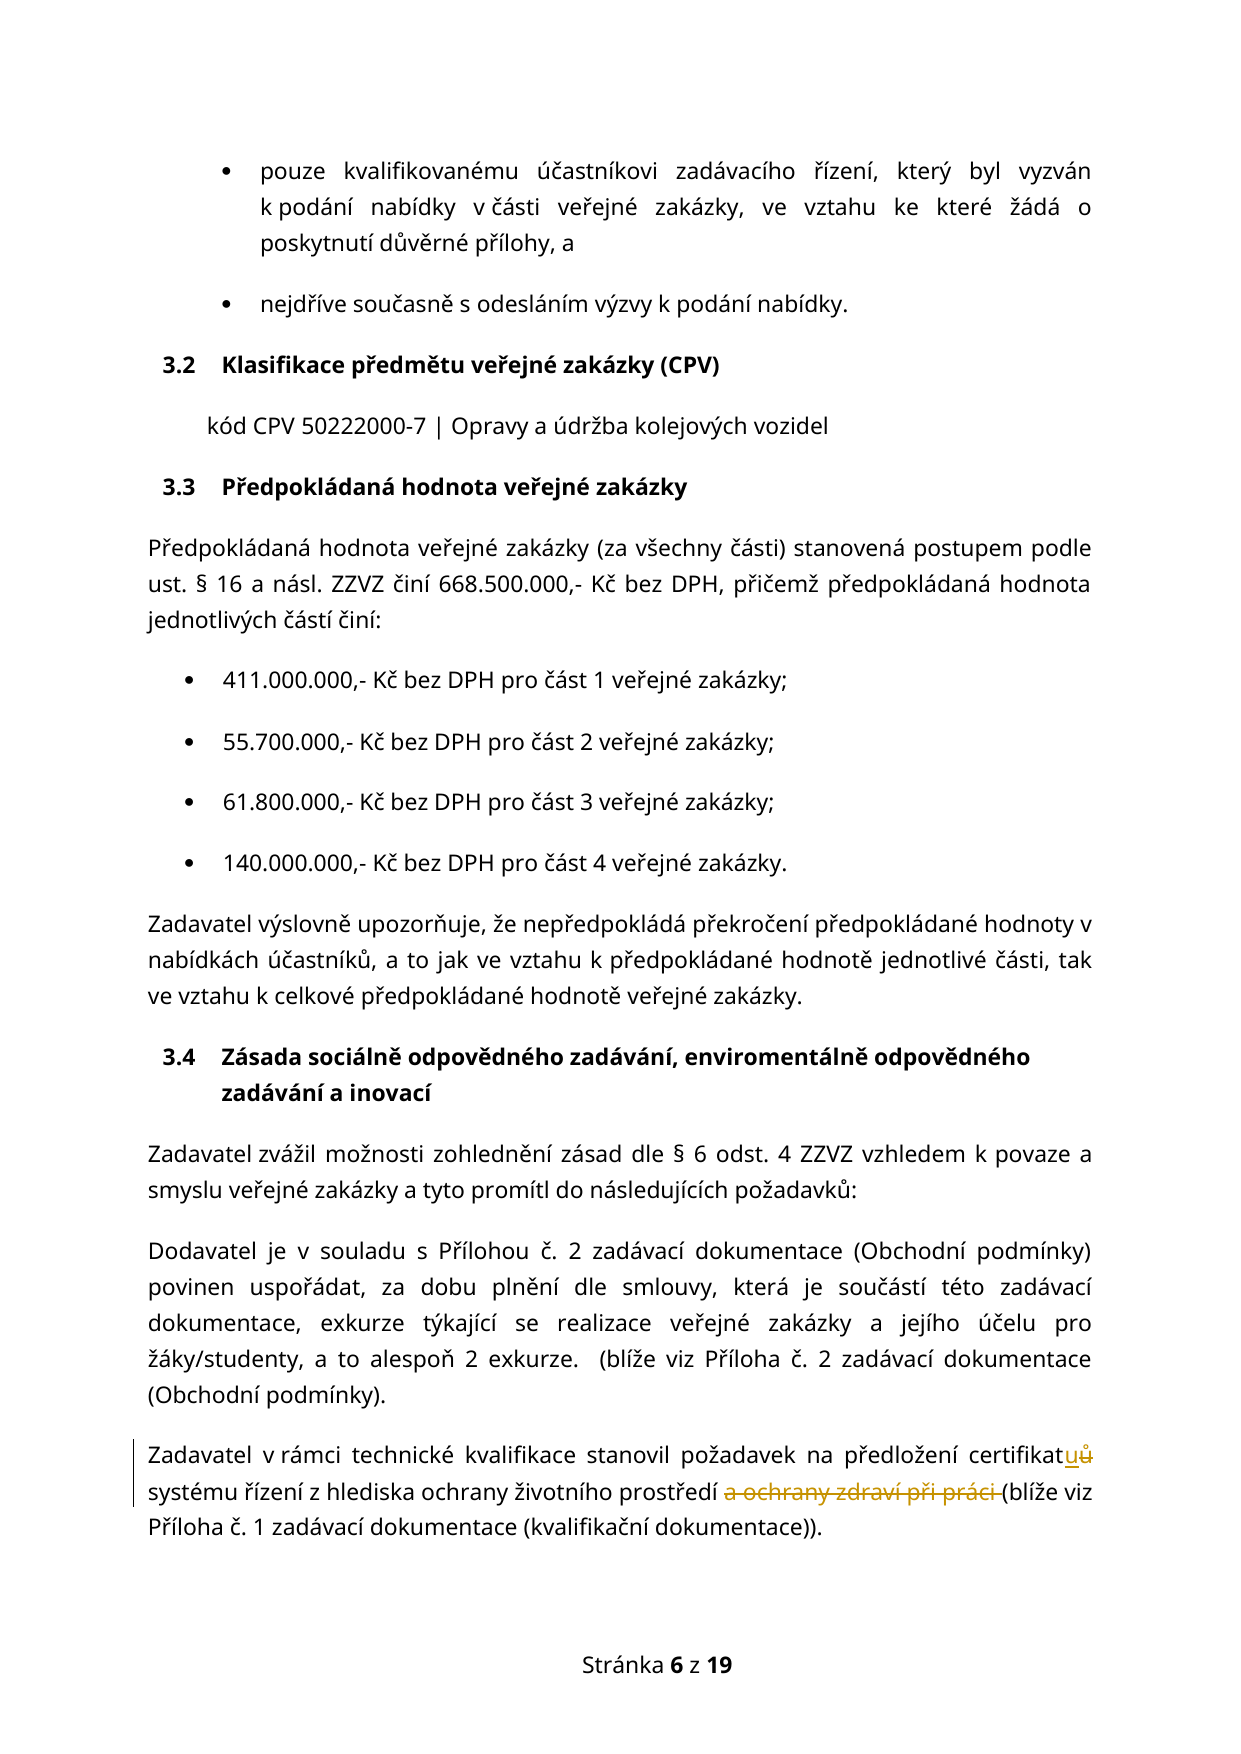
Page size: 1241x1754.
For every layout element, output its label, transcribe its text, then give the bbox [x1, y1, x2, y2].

subtitle Předpokládaná hodnota veřejné zakázky [162, 471, 1093, 502]
text Zadavatel v rámci technické kvalifikace stanovil požadavek na předložení certifikat systému řízení z hlediska ochrany životního prostředí (blíže viz Příloha č. 1 zadávací dokumentace (kvalifikační dokumentace)). [148, 1439, 1093, 1543]
text Dodavatel je v souladu s Přílohou č. 2 zadávací dokumentace (Obchodní podmínky) povinen uspořádat, za dobu plnění dle smlouvy, která je součástí této zadávací dokumentace, exkurze týkající se realizace veřejné zakázky a jejího účelu pro žáky/studenty, a to alespoň 2 exkurze. (blíže viz Příloha č. 2 zadávací dokumentace (Obchodní podmínky). [148, 1235, 1093, 1410]
list pouze kvalifikovanému účastníkovi zadávacího řízení, který byl vyzván k podání nabídky v části veřejné zakázky, ve vztahu ke které žádá o poskytnutí důvěrné přílohy, a [222, 155, 1093, 258]
list nejdříve současně s odesláním výzvy k podání nabídky. [222, 288, 1093, 319]
list 61.800.000,- Kč bez DPH pro část 3 veřejné zakázky; [185, 786, 1093, 818]
text Zadavatel výslovně upozorňuje, že nepředpokládá překročení předpokládané hodnoty v nabídkách účastníků, a to jak ve vztahu k předpokládané hodnotě jednotlivé části, tak ve vztahu k celkové předpokládané hodnotě veřejné zakázky. [148, 908, 1093, 1011]
subtitle Klasifikace předmětu veřejné zakázky (CPV) [162, 349, 1093, 380]
list 411.000.000,- Kč bez DPH pro část 1 veřejné zakázky; [185, 664, 1093, 696]
text Zadavatel zvážil možnosti zohlednění zásad dle § 6 odst. 4 ZZVZ vzhledem k povaze a smyslu veřejné zakázky a tyto promítl do následujících požadavků: [148, 1138, 1093, 1205]
list 55.700.000,- Kč bez DPH pro část 2 veřejné zakázky; [185, 725, 1093, 757]
list 140.000.000,- Kč bez DPH pro část 4 veřejné zakázky. [185, 847, 1093, 878]
text kód CPV 50222000-7 | Opravy a údržba kolejových vozidel [148, 410, 1093, 441]
text Předpokládaná hodnota veřejné zakázky (za všechny části) stanovená postupem podle ust. § 16 a násl. ZZVZ činí 668.500.000,- Kč bez DPH, přičemž předpokládaná hodnota jednotlivých částí činí: [148, 532, 1093, 635]
subtitle Zásada sociálně odpovědného zadávání, enviromentálně odpovědného zadávání a inovací [162, 1041, 1093, 1108]
